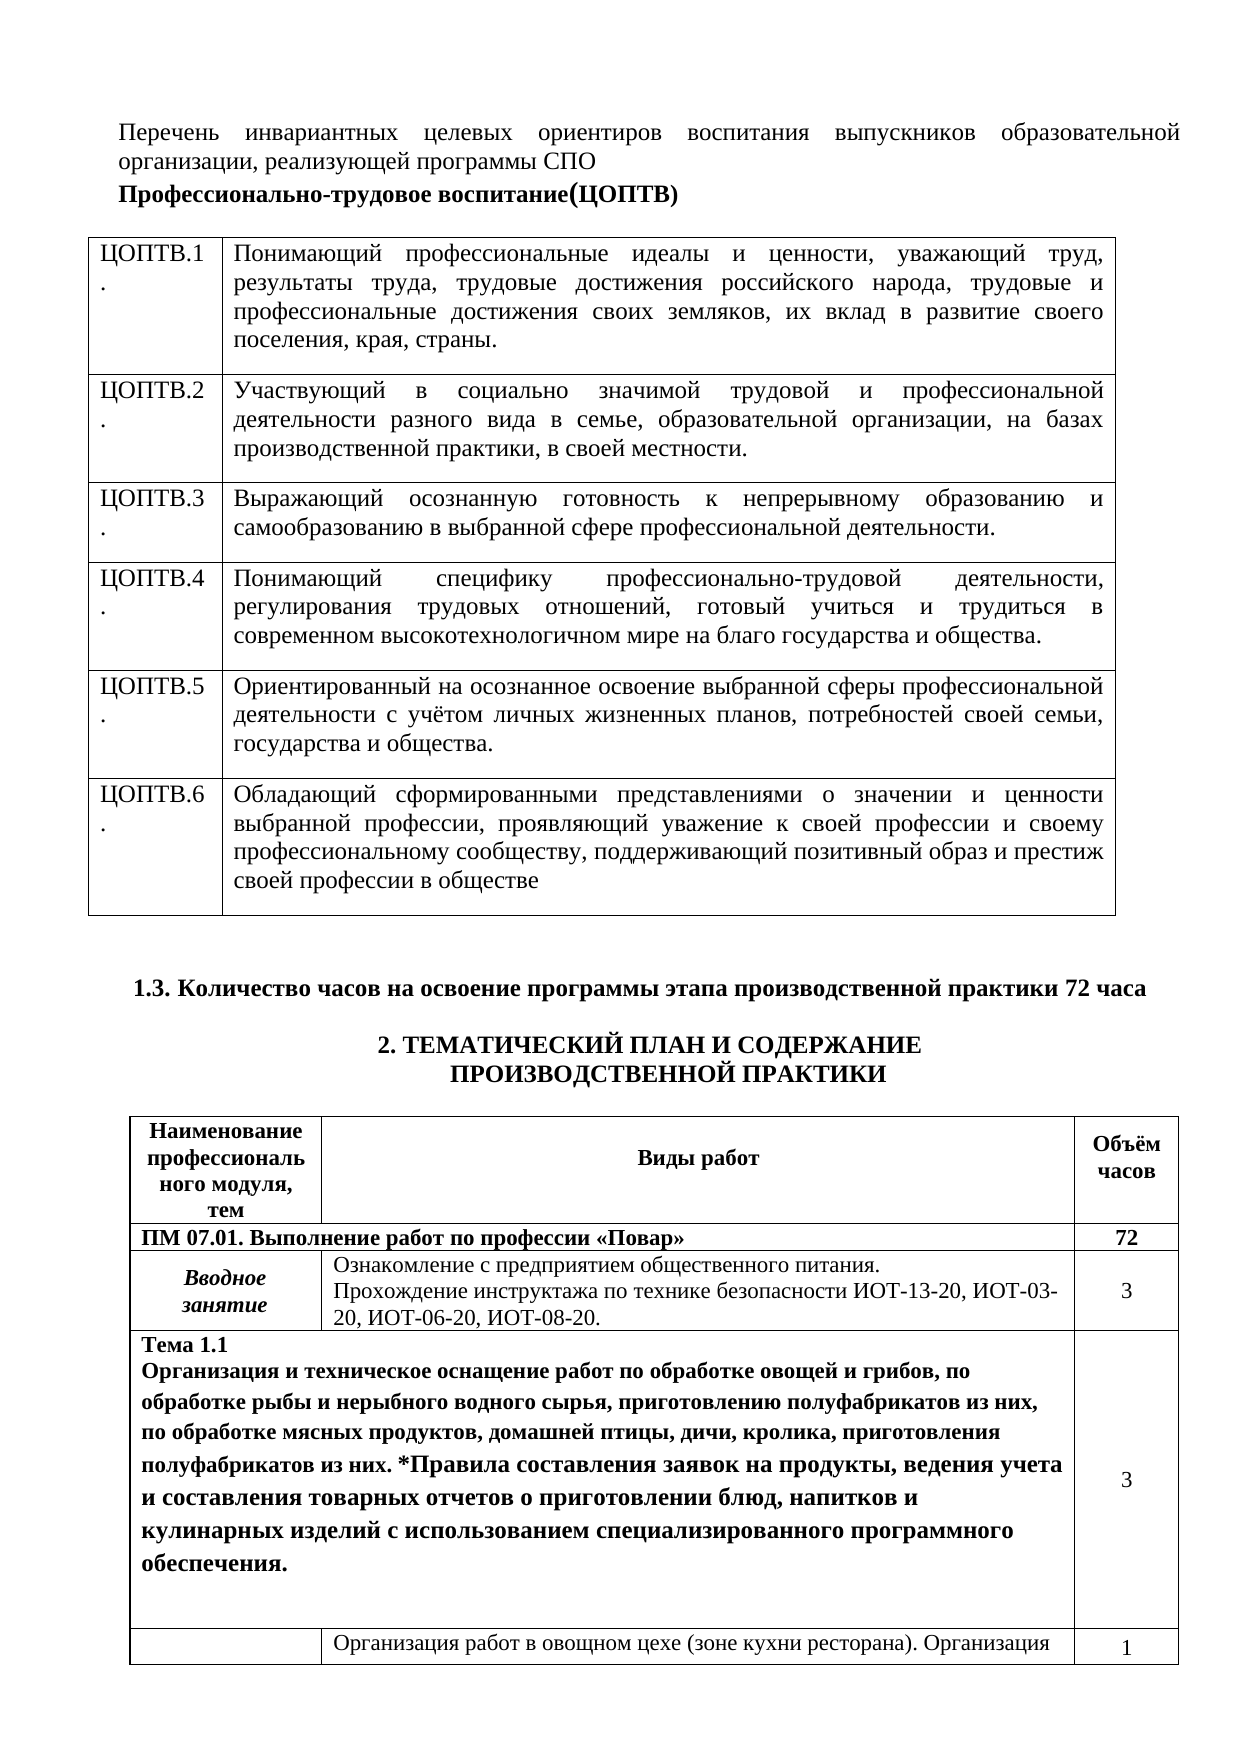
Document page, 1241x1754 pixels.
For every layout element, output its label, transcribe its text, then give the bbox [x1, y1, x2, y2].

table_cell ЦОПТВ.3. [89, 483, 222, 562]
table_cell 3 [1075, 1331, 1178, 1628]
table_header Объём часов [1075, 1117, 1178, 1223]
text Профессионально-трудовое воспитание(ЦОПТВ) [118, 175, 1181, 208]
table_header Понимающий профессиональные идеалы и ценности, уважающий труд, результаты труда, трудовые достижения российского народа, трудовые и профессиональные достижения своих земляков, их вклад в развитие своего поселения, края, страны. [223, 238, 1115, 374]
text Перечень инвариантных целевых ориентиров воспитания выпускников образовательной организации, реализующей программы СПО [118, 117, 1181, 175]
table_cell ЦОПТВ.2. [89, 375, 222, 482]
table_cell ЦОПТВ.5. [89, 671, 222, 778]
table_cell ПМ 07.01. Выполнение работ по профессии «Повар» [131, 1224, 1074, 1250]
text 2. ТЕМАТИЧЕСКИЙ ПЛАН И СОДЕРЖАНИЕ [118, 1030, 1181, 1059]
table_cell Выражающий осознанную готовность к непрерывному образованию и самообразованию в выбранной сфере профессиональной деятельности. [223, 483, 1115, 562]
table_cell Ориентированный на осознанное освоение выбранной сферы профессиональной деятельности с учётом личных жизненных планов, потребностей своей семьи, государства и общества. [223, 671, 1115, 778]
table_cell ЦОПТВ.6. [89, 779, 222, 915]
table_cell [322, 1629, 1074, 1664]
table_header ЦОПТВ.1. [89, 238, 222, 374]
table_header Наименование профессионального модуля, тем [131, 1117, 321, 1223]
text ПРОИЗВОДСТВЕННОЙ ПРАКТИКИ [156, 1059, 1181, 1087]
table_cell Понимающий специфику профессионально-трудовой деятельности, регулирования трудовых отношений, готовый учиться и трудиться в современном высокотехнологичном мире на благо государства и общества. [223, 563, 1115, 670]
table_header Виды работ [322, 1117, 1074, 1223]
table_cell Ознакомление с предприятием общественного питания. Прохождение инструктажа по технике безопасности ИОТ-13-20, ИОТ-03-20, ИОТ-06-20, ИОТ-08-20. [322, 1251, 1074, 1330]
table_cell Участвующий в социально значимой трудовой и профессиональной деятельности разного вида в семье, образовательной организации, на базах производственной практики, в своей местности. [223, 375, 1115, 482]
table_cell 3 [1075, 1251, 1178, 1330]
table_cell Тема 1.1 Организация и техническое оснащение работ по обработке овощей и грибов, по обработке рыбы и нерыбного водного сырья, приготовлению полуфабрикатов из них, по обработке мясных продуктов, домашней птицы, дичи, кролика, приготовления полуфабрикатов из них. *Правила составления заявок на продукты, ведения учета и составления товарных отчетов о приготовлении блюд, напитков и кулинарных изделий с использованием специализированного программного обеспечения. [131, 1331, 1074, 1628]
table_cell 72 [1075, 1224, 1178, 1250]
list Количество часов на освоение программы этапа производственной практики 72 часа [133, 973, 1180, 1002]
table_cell ЦОПТВ.4. [89, 563, 222, 670]
table_cell Обладающий сформированными представлениями о значении и ценности выбранной профессии, проявляющий уважение к своей профессии и своему профессиональному сообществу, поддерживающий позитивный образ и престиж своей профессии в обществе [223, 779, 1115, 915]
table_cell Вводное занятие [131, 1251, 321, 1330]
table_cell [131, 1629, 321, 1664]
table_cell 1 [1075, 1629, 1178, 1664]
